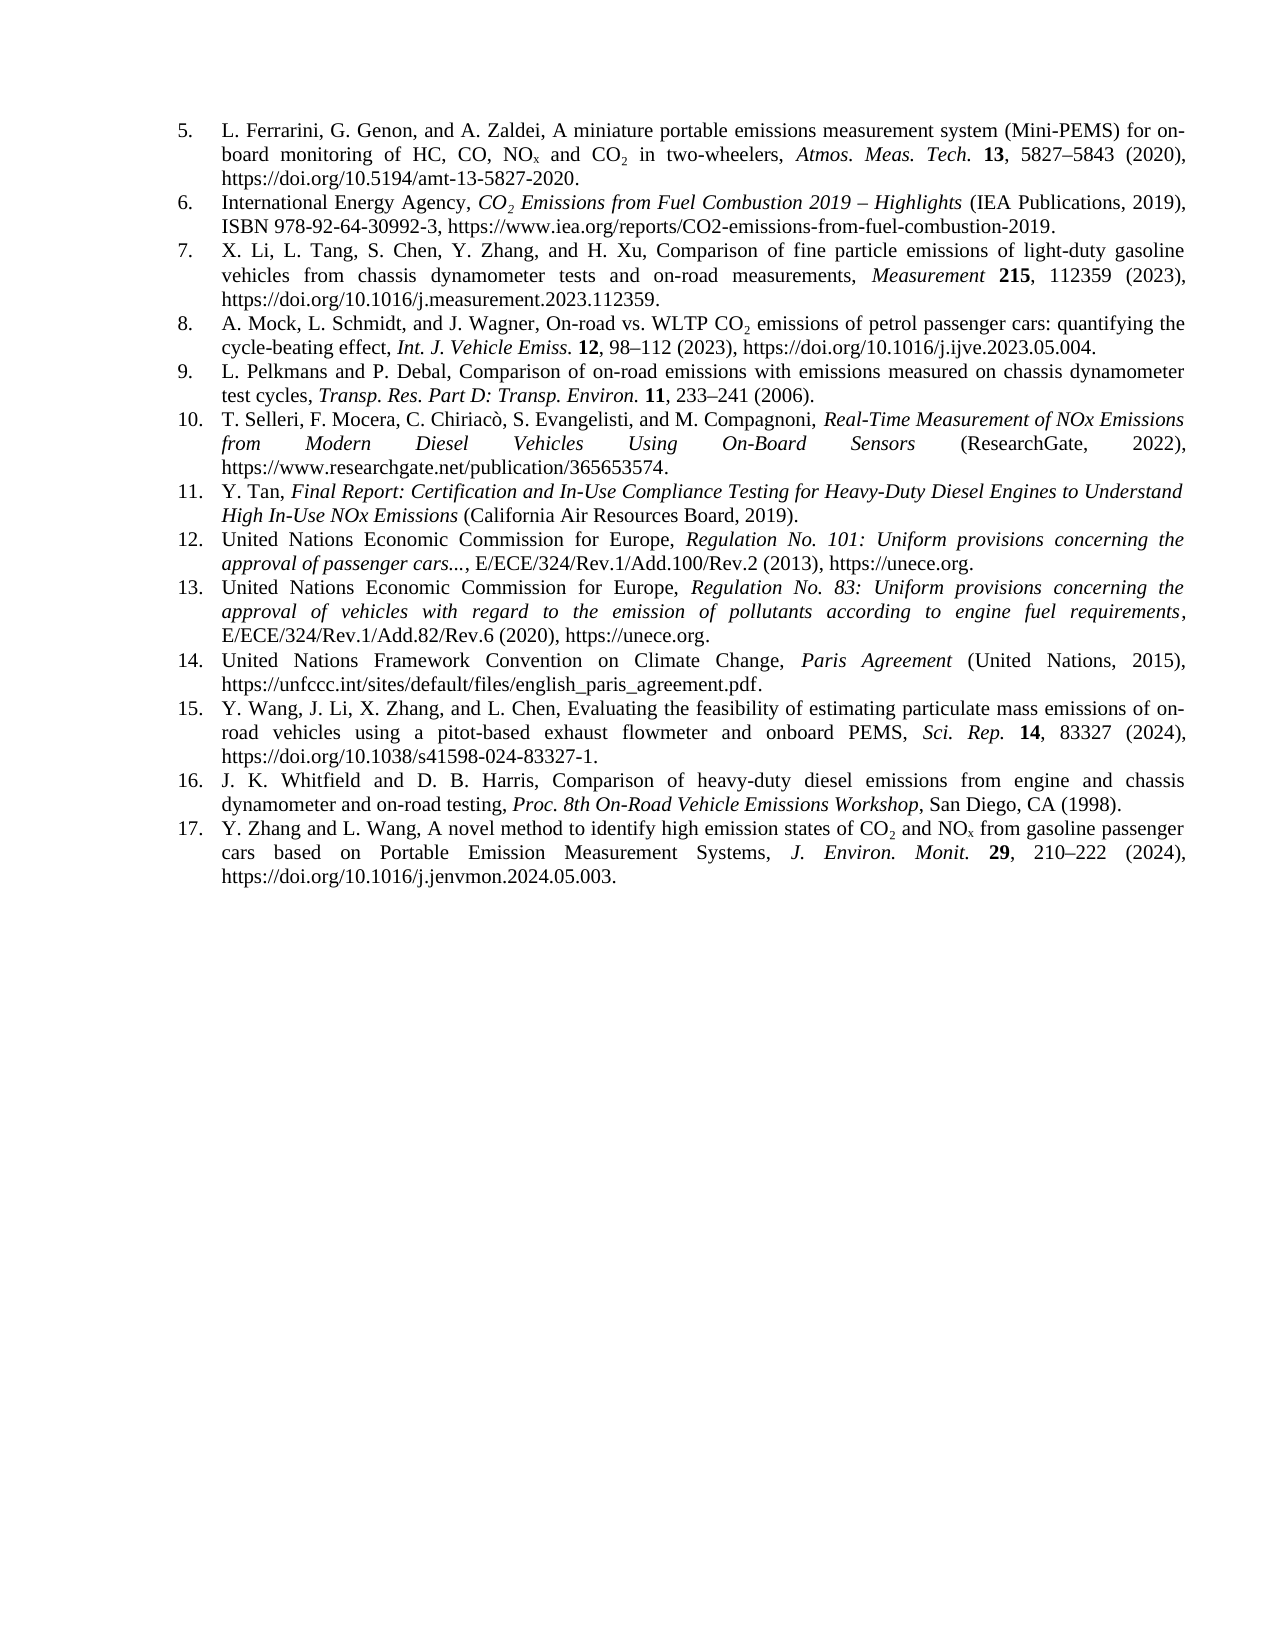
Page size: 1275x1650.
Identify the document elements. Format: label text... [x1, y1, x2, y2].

list United Nations Economic Commission for Europe, Regulation No. 101: Uniform provisions concerning the approval of passenger cars..., E/ECE/324/Rev.1/Add.100/Rev.2 (2013), https://unece.org. [177, 527, 1186, 575]
list United Nations Economic Commission for Europe, Regulation No. 83: Uniform provisions concerning the approval of vehicles with regard to the emission of pollutants according to engine fuel requirements, E/ECE/324/Rev.1/Add.82/Rev.6 (2020), https://unece.org. [177, 575, 1186, 647]
list United Nations Framework Convention on Climate Change, Paris Agreement (United Nations, 2015), https://unfccc.int/sites/default/files/english_paris_agreement.pdf. [177, 647, 1186, 696]
list L. Pelkmans and P. Debal, Comparison of on-road emissions with emissions measured on chassis dynamometer test cycles, Transp. Res. Part D: Transp. Environ. 11, 233–241 (2006). [177, 359, 1186, 407]
list X. Li, L. Tang, S. Chen, Y. Zhang, and H. Xu, Comparison of fine particle emissions of light-duty gasoline vehicles from chassis dynamometer tests and on-road measurements, Measurement 215, 112359 (2023), https://doi.org/10.1016/j.measurement.2023.112359. [177, 238, 1186, 311]
list Y. Tan, Final Report: Certification and In-Use Compliance Testing for Heavy-Duty Diesel Engines to Understand High In-Use NOx Emissions (California Air Resources Board, 2019). [177, 479, 1186, 527]
list Y. Wang, J. Li, X. Zhang, and L. Chen, Evaluating the feasibility of estimating particulate mass emissions of on-road vehicles using a pitot-based exhaust flowmeter and onboard PEMS, Sci. Rep. 14, 83327 (2024), https://doi.org/10.1038/s41598-024-83327-1. [177, 696, 1186, 768]
list T. Selleri, F. Mocera, C. Chiriacò, S. Evangelisti, and M. Compagnoni, Real-Time Measurement of NOx Emissions from Modern Diesel Vehicles Using On-Board Sensors (ResearchGate, 2022), https://www.researchgate.net/publication/365653574. [177, 407, 1186, 479]
list International Energy Agency, CO₂ Emissions from Fuel Combustion 2019 – Highlights (IEA Publications, 2019), ISBN 978-92-64-30992-3, https://www.iea.org/reports/CO2-emissions-from-fuel-combustion-2019. [177, 190, 1186, 238]
list L. Ferrarini, G. Genon, and A. Zaldei, A miniature portable emissions measurement system (Mini-PEMS) for on-board monitoring of HC, CO, NOₓ and CO₂ in two-wheelers, Atmos. Meas. Tech. 13, 5827–5843 (2020), https://doi.org/10.5194/amt-13-5827-2020. [177, 118, 1186, 190]
list Y. Zhang and L. Wang, A novel method to identify high emission states of CO₂ and NOₓ from gasoline passenger cars based on Portable Emission Measurement Systems, J. Environ. Monit. 29, 210–222 (2024), https://doi.org/10.1016/j.jenvmon.2024.05.003. [177, 816, 1186, 888]
list A. Mock, L. Schmidt, and J. Wagner, On-road vs. WLTP CO₂ emissions of petrol passenger cars: quantifying the cycle-beating effect, Int. J. Vehicle Emiss. 12, 98–112 (2023), https://doi.org/10.1016/j.ijve.2023.05.004. [177, 311, 1186, 359]
list J. K. Whitfield and D. B. Harris, Comparison of heavy-duty diesel emissions from engine and chassis dynamometer and on-road testing, Proc. 8th On-Road Vehicle Emissions Workshop, San Diego, CA (1998). [177, 768, 1186, 816]
